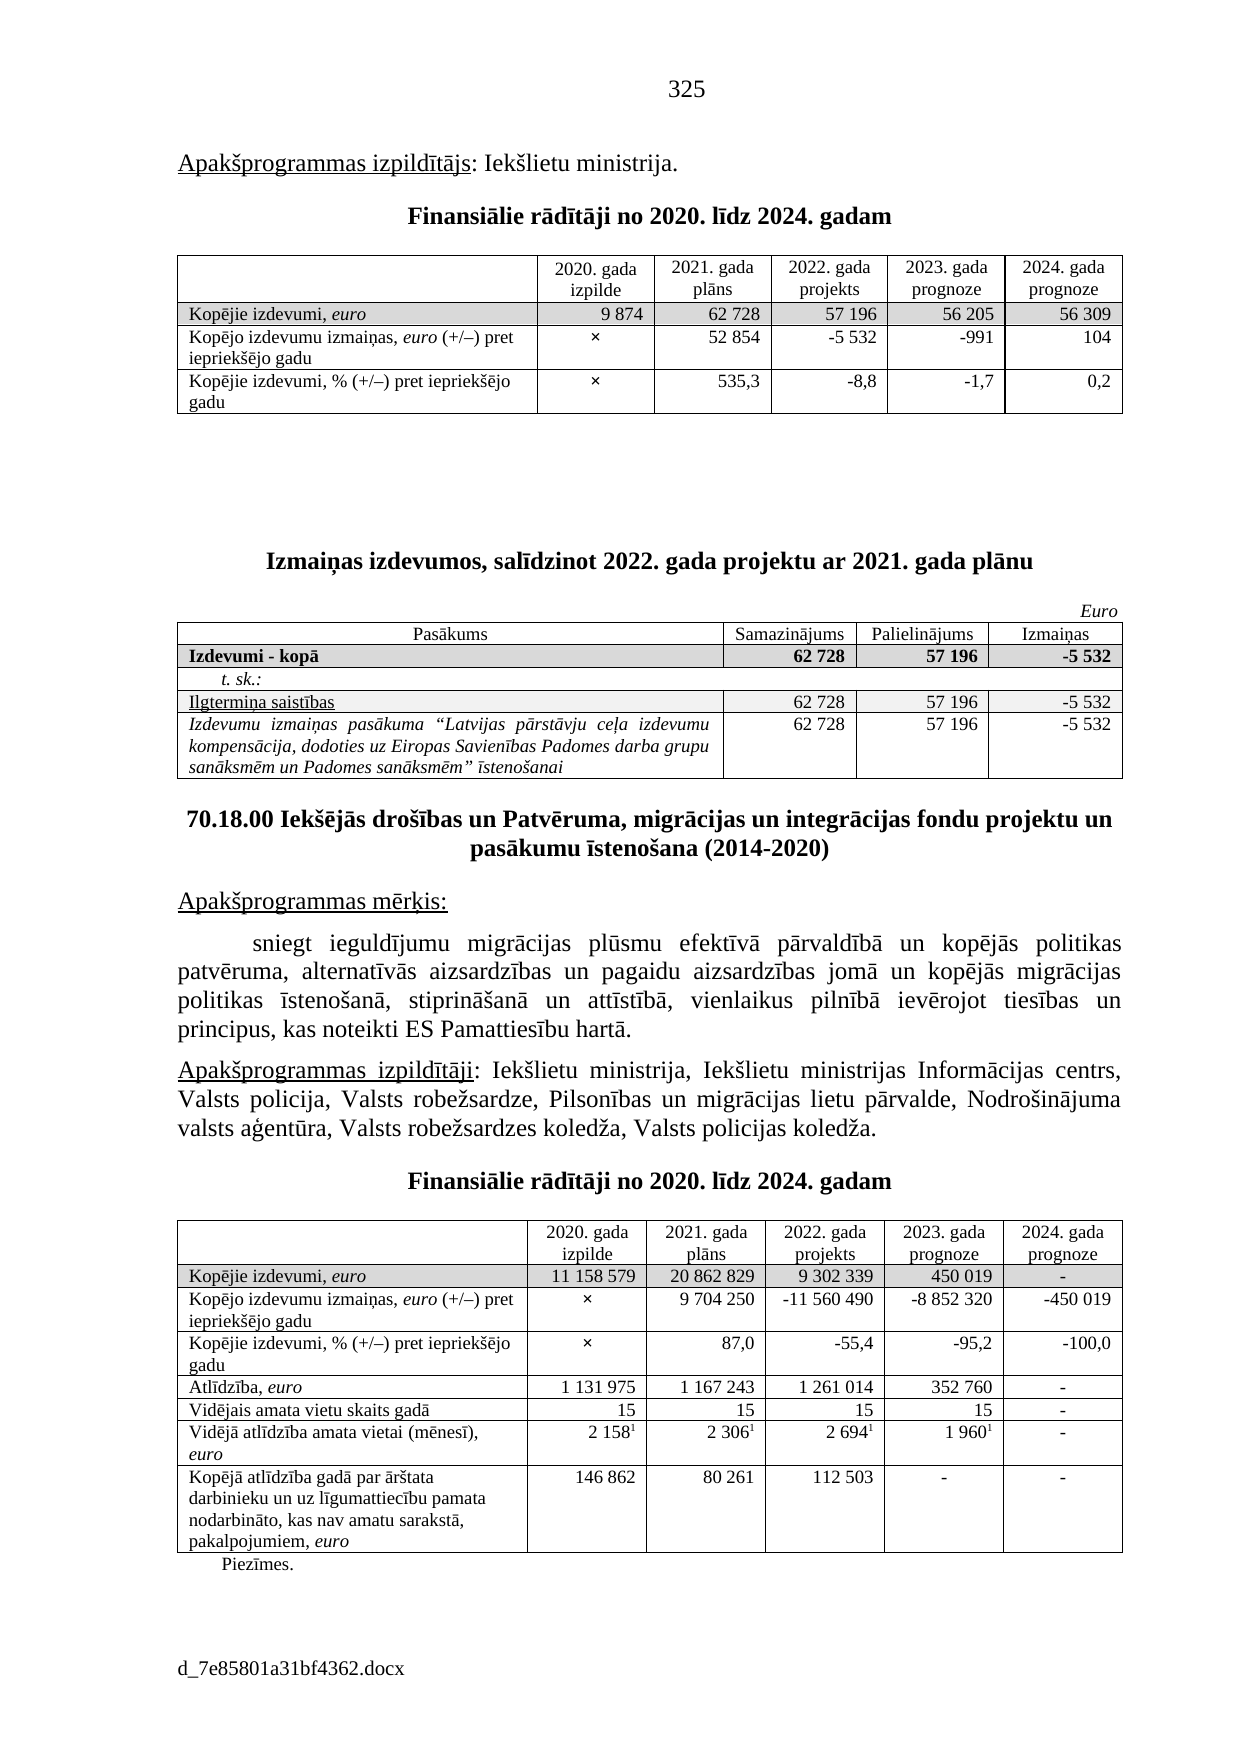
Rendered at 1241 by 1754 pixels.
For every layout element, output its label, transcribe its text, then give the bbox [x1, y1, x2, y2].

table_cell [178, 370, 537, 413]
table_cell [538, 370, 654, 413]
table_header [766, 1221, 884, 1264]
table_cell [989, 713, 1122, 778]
text Finansiālie rādītāji no 2020. līdz 2024. gadam [177, 201, 1122, 230]
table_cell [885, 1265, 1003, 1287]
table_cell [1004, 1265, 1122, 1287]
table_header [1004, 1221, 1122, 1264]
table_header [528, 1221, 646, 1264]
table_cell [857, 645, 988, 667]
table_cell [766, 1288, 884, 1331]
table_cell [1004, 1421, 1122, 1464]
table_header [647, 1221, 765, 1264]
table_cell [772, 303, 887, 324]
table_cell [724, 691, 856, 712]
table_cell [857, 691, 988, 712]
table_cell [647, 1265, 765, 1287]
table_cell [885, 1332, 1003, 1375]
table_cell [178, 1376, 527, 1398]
text Finansiālie rādītāji no 2020. līdz 2024. gadam [177, 1166, 1122, 1195]
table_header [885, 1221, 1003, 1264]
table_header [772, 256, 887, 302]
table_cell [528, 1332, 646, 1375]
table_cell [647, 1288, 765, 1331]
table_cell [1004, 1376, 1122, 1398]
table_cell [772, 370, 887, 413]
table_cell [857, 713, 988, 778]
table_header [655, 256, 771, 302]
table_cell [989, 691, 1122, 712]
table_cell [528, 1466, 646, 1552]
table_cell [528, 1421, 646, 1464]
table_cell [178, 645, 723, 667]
text Apakšprogrammas mērķis: [177, 886, 1122, 915]
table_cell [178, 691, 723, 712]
text Izmaiņas izdevumos, salīdzinot 2022. gada projektu ar 2021. gada plānu [177, 546, 1122, 575]
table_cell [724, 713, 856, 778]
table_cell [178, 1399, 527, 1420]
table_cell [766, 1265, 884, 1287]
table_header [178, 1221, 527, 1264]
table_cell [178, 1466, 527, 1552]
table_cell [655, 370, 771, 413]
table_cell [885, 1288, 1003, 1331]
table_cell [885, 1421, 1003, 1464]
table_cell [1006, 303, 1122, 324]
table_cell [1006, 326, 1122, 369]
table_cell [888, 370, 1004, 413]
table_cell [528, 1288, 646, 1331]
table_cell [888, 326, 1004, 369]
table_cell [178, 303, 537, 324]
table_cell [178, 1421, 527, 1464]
text Apakšprogrammas izpildītāji: Iekšlietu ministrija, Iekšlietu ministrijas Informācijas centrs, Valsts policija, Valsts robežsardze, Pilsonības un migrācijas lietu pārvalde, Nodrošinājuma valsts aģentūra, Valsts robežsardzes koledža, Valsts policijas koledža. [177, 1055, 1122, 1141]
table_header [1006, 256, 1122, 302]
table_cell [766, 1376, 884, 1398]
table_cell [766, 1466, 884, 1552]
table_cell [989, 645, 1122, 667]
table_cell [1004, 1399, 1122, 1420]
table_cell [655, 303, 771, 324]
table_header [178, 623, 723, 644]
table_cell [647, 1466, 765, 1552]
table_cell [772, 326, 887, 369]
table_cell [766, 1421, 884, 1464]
text Piezīmes. [221, 1553, 1122, 1574]
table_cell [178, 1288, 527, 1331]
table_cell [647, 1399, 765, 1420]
text sniegt ieguldījumu migrācijas plūsmu efektīvā pārvaldībā un kopējās politikas patvēruma, alternatīvās aizsardzības un pagaidu aizsardzības jomā un kopējās migrācijas politikas īstenošanā, stiprināšanā un attīstībā, vienlaikus pilnībā ievērojot tiesības un principus, kas noteikti ES Pamattiesību hartā. [177, 928, 1122, 1043]
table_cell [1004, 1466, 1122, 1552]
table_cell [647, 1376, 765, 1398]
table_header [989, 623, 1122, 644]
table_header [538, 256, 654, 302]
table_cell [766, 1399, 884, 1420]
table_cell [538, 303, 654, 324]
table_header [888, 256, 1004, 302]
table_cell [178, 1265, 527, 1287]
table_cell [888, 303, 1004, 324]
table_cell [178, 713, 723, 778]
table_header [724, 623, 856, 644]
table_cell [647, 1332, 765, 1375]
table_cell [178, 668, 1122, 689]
text Apakšprogrammas izpildītājs: Iekšlietu ministrija. [177, 148, 1122, 176]
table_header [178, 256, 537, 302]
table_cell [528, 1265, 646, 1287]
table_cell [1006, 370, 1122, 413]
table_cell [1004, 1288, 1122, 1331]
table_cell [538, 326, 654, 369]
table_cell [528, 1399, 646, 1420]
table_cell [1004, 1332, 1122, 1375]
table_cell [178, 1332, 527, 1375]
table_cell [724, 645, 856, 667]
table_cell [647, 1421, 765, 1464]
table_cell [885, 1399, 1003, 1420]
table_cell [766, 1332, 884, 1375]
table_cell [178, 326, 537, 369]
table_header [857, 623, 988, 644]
text Euro [1002, 600, 1122, 622]
text 70.18.00 Iekšējās drošības un Patvēruma, migrācijas un integrācijas fondu projektu un pasākumu īstenošana (2014-2020) [177, 804, 1122, 861]
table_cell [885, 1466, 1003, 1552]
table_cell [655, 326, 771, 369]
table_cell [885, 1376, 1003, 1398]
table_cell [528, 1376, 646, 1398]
